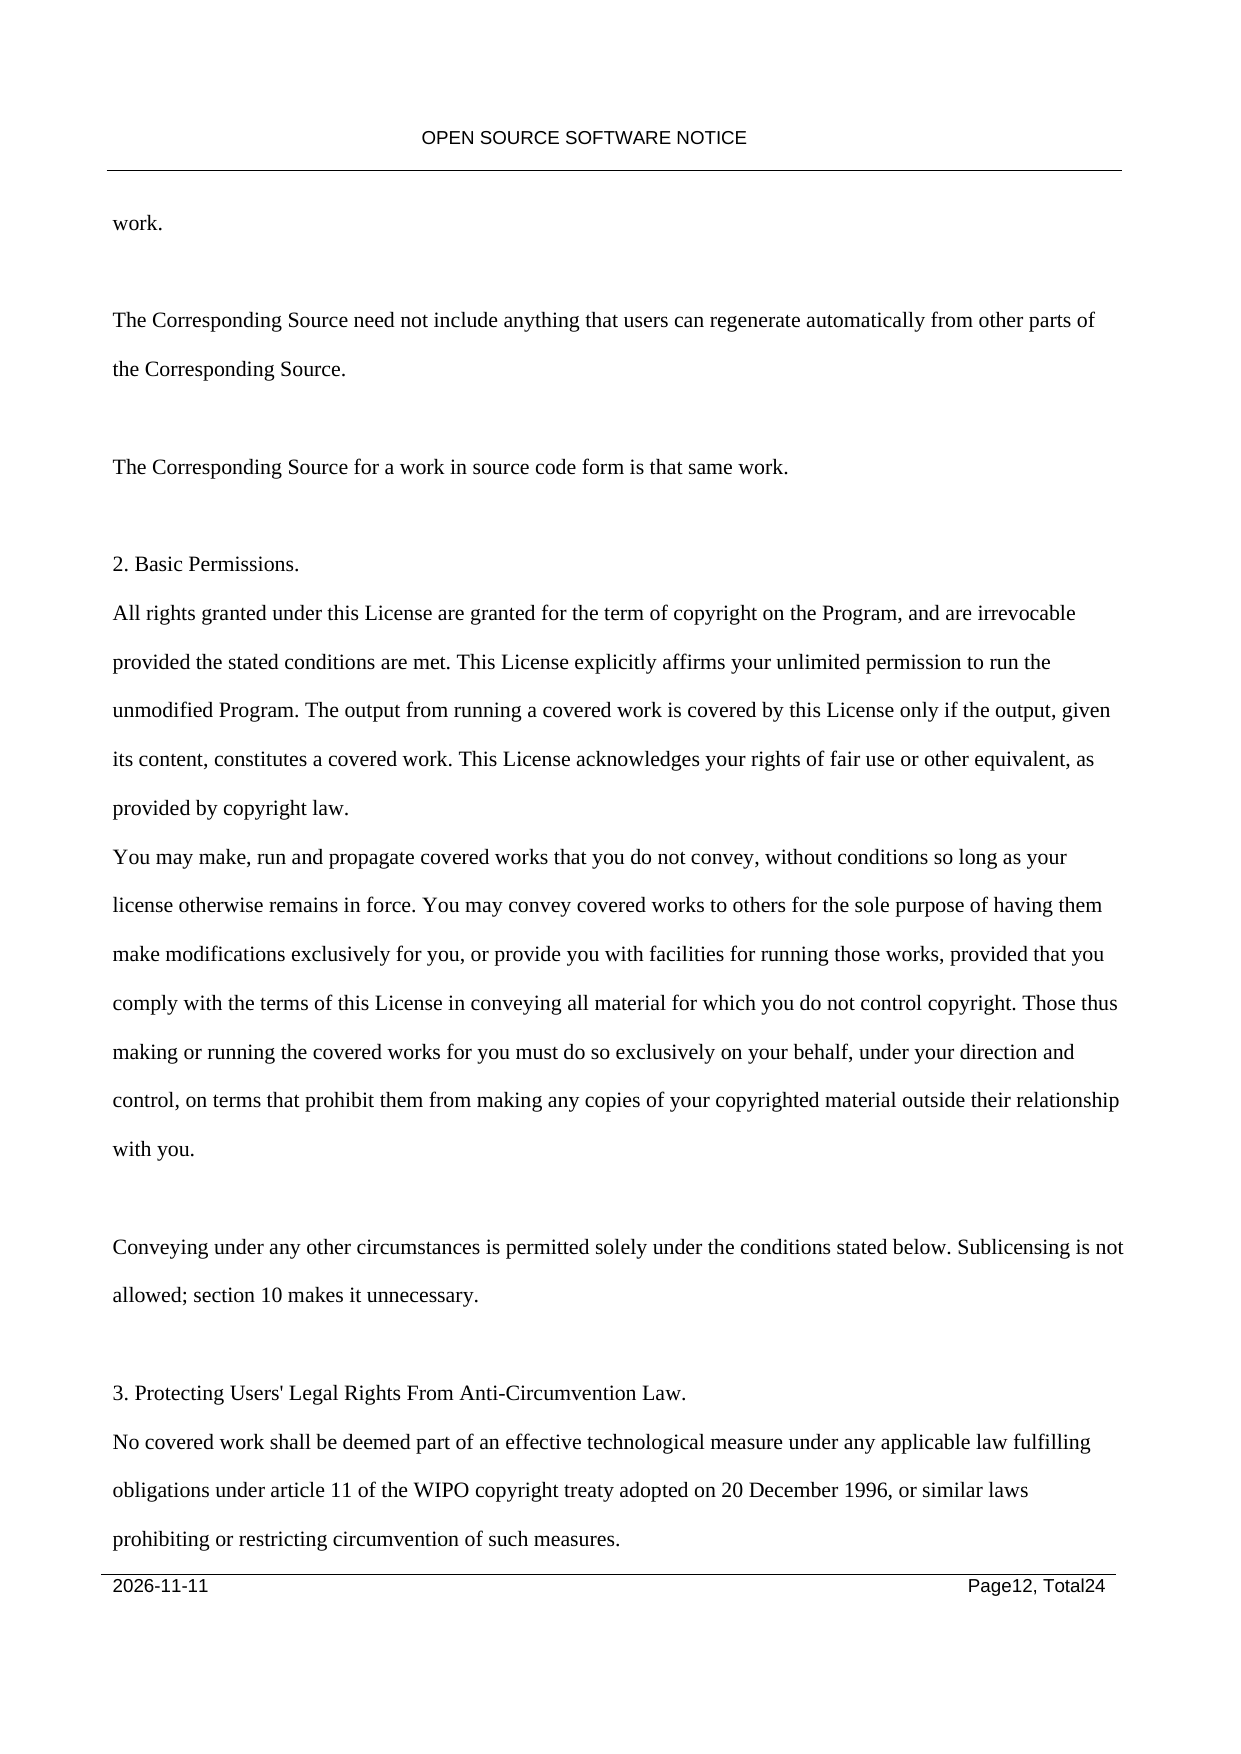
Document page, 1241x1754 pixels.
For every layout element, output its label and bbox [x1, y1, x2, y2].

text [112, 206, 1128, 1555]
